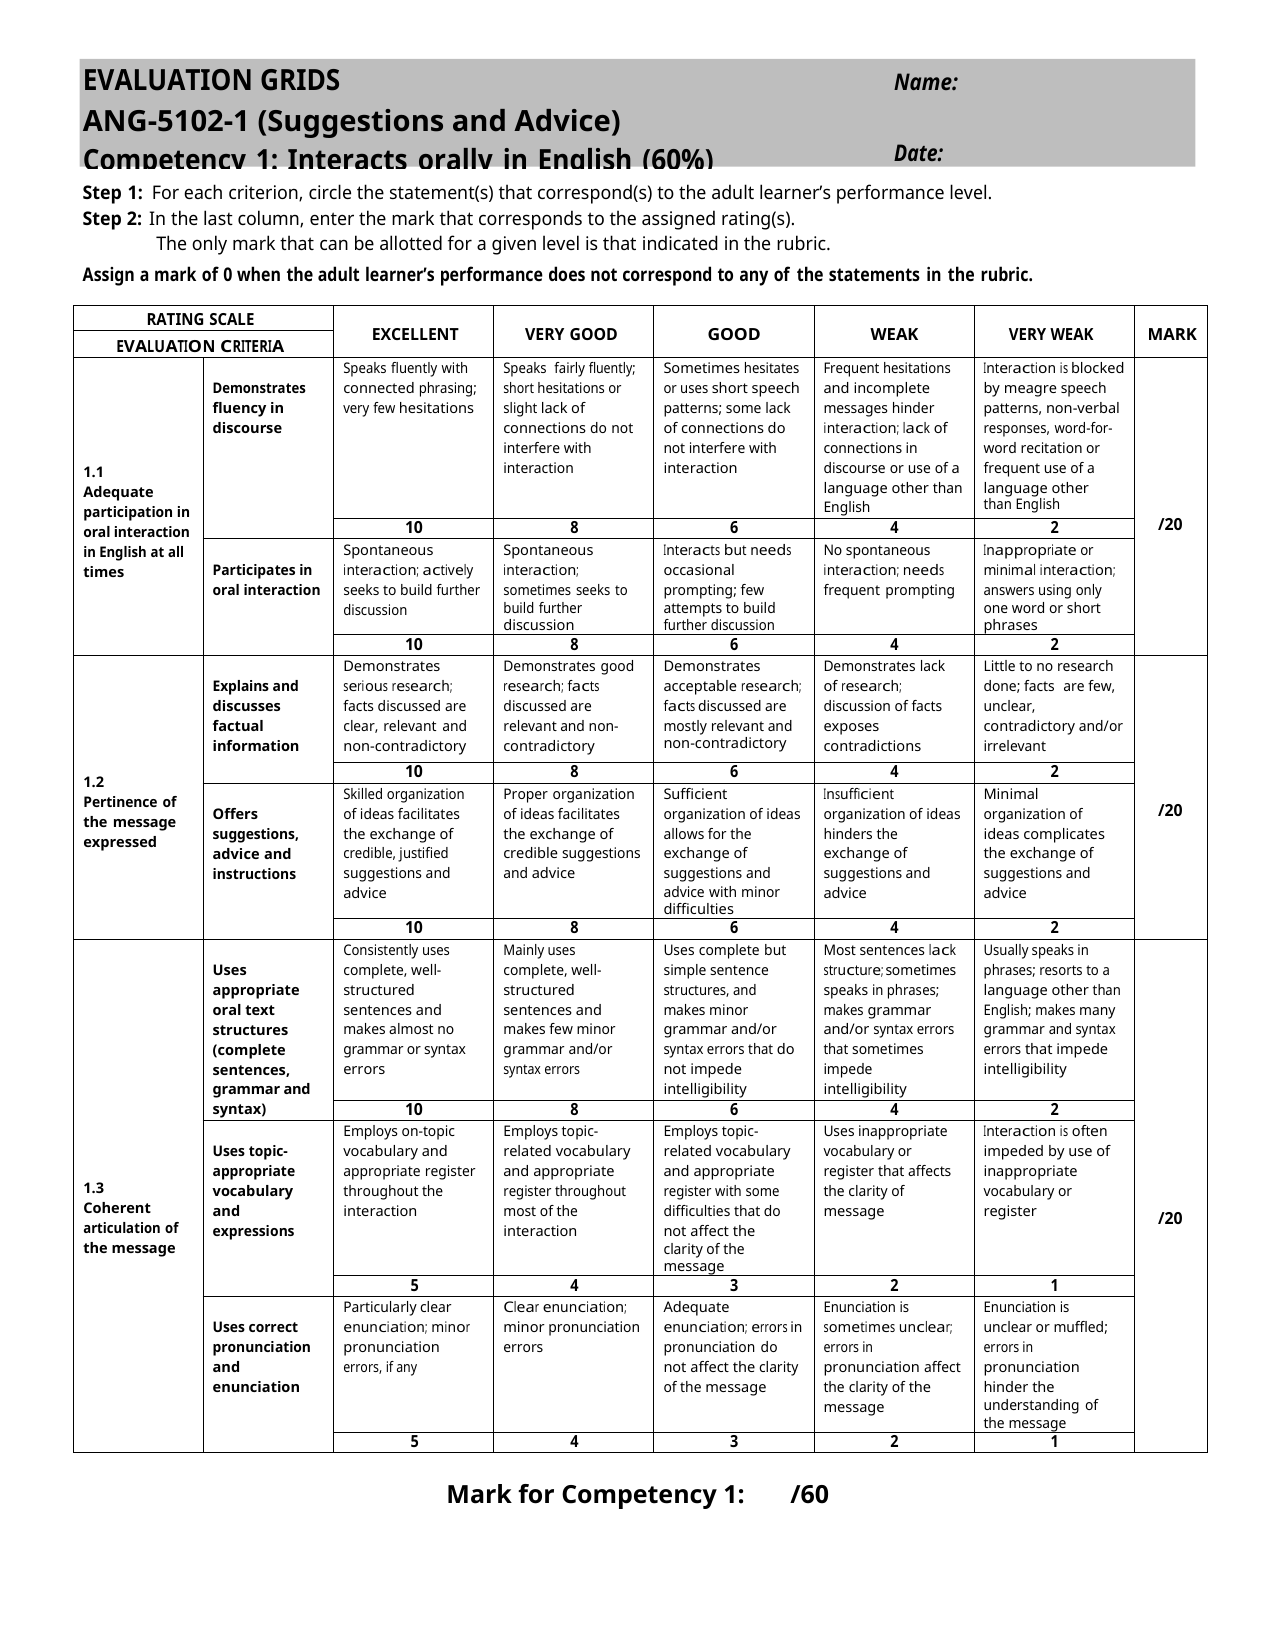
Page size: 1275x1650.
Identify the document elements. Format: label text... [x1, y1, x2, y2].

table_cell 10 [334, 763, 493, 783]
table_cell /20 [1135, 358, 1207, 655]
table_header MARK [1135, 306, 1207, 357]
table_cell 2 [975, 919, 1134, 938]
table_cell Employs topic- related vocabulary and appropriate register throughout most of the interaction [494, 1121, 653, 1275]
table_cell Consistently uses complete, well- structured sentences and makes almost no grammar or syntax errors [334, 940, 493, 1099]
table_cell Clear enunciation; minor pronunciation errors [494, 1297, 653, 1432]
table_cell 4 [494, 1433, 653, 1452]
table_cell 8 [494, 763, 653, 783]
table_cell Speaks fluently with connected phrasing; very few hesitations [334, 358, 493, 518]
table_cell 4 [815, 763, 974, 783]
table_cell Usually speaks in phrases; resorts to a language other than English; makes many grammar and syntax errors that impede intelligibility [975, 940, 1134, 1099]
table_cell Little to no research done; facts are few, unclear, contradictory and/or irrelevant [975, 656, 1134, 762]
table_cell 6 [654, 519, 814, 538]
table_cell Sufficient organization of ideas allows for the exchange of suggestions and advice with minor difficulties [654, 784, 814, 918]
table_cell 4 [815, 919, 974, 938]
table_cell 1 [975, 1433, 1134, 1452]
table_cell 8 [494, 1101, 653, 1120]
table_cell No spontaneous interaction; needs frequent prompting [815, 539, 974, 634]
table_cell Speaks fairly fluently; short hesitations or slight lack of connections do not interfere with interaction [494, 358, 653, 518]
table_cell 5 [334, 1276, 493, 1296]
table_cell Spontaneous interaction; actively seeks to build further discussion [334, 539, 493, 634]
table_cell 2 [815, 1433, 974, 1452]
table_cell Inappropriate or minimal interaction; answers using only one word or short phrases [975, 539, 1134, 634]
table_cell Uses correct pronunciation and enunciation [204, 1297, 333, 1452]
table_cell 1.2 Pertinence of the message expressed [74, 656, 203, 938]
text The only mark that can be allotted for a given level is that indicated in the rubric. [156, 231, 1221, 256]
table_cell 10 [334, 635, 493, 655]
table_cell 1 [975, 1276, 1134, 1296]
table_cell Demonstrates acceptable research; facts discussed are mostly relevant and non-contradictory [654, 656, 814, 762]
table_cell Interaction is blocked by meagre speech patterns, non-verbal responses, word-for- word recitation or frequent use of a language other than English [975, 358, 1134, 518]
table_header VERY GOOD [494, 306, 653, 357]
table_cell Minimal organization of ideas complicates the exchange of suggestions and advice [975, 784, 1134, 918]
table_cell 4 [815, 1101, 974, 1120]
table_cell Demonstrates serious research; facts discussed are clear, relevant and non-contradictory [334, 656, 493, 762]
table_cell Demonstrates good research; facts discussed are relevant and non- contradictory [494, 656, 653, 762]
table_cell /20 [1135, 656, 1207, 938]
table_cell Most sentences lack structure; sometimes speaks in phrases; makes grammar and/or syntax errors that sometimes impede intelligibility [815, 940, 974, 1099]
table_cell Frequent hesitations and incomplete messages hinder interaction; lack of connections in discourse or use of a language other than English [815, 358, 974, 518]
table_cell 8 [494, 919, 653, 938]
table_cell 10 [334, 519, 493, 538]
table_cell Employs on-topic vocabulary and appropriate register throughout the interaction [334, 1121, 493, 1275]
table_cell 4 [815, 635, 974, 655]
table_cell Interacts but needs occasional prompting; few attempts to build further discussion [654, 539, 814, 634]
table_cell Employs topic- related vocabulary and appropriate register with some difficulties that do not affect the clarity of the message [654, 1121, 814, 1275]
table_cell Explains and discusses factual information [204, 656, 333, 783]
table_cell 6 [654, 763, 814, 783]
table_cell Insufficient organization of ideas hinders the exchange of suggestions and advice [815, 784, 974, 918]
table_cell Adequate enunciation; errors in pronunciation do not affect the clarity of the message [654, 1297, 814, 1432]
table_header WEAK [815, 306, 974, 357]
table_header VERY WEAK [975, 306, 1134, 357]
table_header RATING SCALE [74, 306, 333, 330]
table_cell Proper organization of ideas facilitates the exchange of credible suggestions and advice [494, 784, 653, 918]
table_cell /20 [1135, 940, 1207, 1452]
table_cell 2 [975, 519, 1134, 538]
table_cell Spontaneous interaction; sometimes seeks to build further discussion [494, 539, 653, 634]
table_cell 4 [815, 519, 974, 538]
table_cell 10 [334, 919, 493, 938]
table_cell 2 [975, 635, 1134, 655]
text Step 1: For each criterion, circle the statement(s) that correspond(s) to the adult learner’s performance level. [82, 179, 1221, 205]
table_cell 1.1 Adequate participation in oral interaction in English at all times [74, 358, 203, 655]
table_cell Interaction is often impeded by use of inappropriate vocabulary or register [975, 1121, 1134, 1275]
table_cell 8 [494, 635, 653, 655]
table_cell Sometimes hesitates or uses short speech patterns; some lack of connections do not interfere with interaction [654, 358, 814, 518]
table_cell Skilled organization of ideas facilitates the exchange of credible, justified suggestions and advice [334, 784, 493, 918]
table_cell Uses topic- appropriate vocabulary and expressions [204, 1121, 333, 1296]
table_cell Demonstrates lack of research; discussion of facts exposes contradictions [815, 656, 974, 762]
table_cell 8 [494, 519, 653, 538]
table_cell 4 [494, 1276, 653, 1296]
table_cell 2 [975, 1101, 1134, 1120]
table_cell 6 [654, 635, 814, 655]
table_cell Participates in oral interaction [204, 539, 333, 655]
table_cell Offers suggestions, advice and instructions [204, 784, 333, 938]
table_cell Uses appropriate oral text structures (complete sentences, grammar and syntax) [204, 940, 333, 1120]
table_cell Enunciation is unclear or muffled; errors in pronunciation hinder the understanding of the message [975, 1297, 1134, 1432]
table_cell Enunciation is sometimes unclear; errors in pronunciation affect the clarity of the message [815, 1297, 974, 1432]
table_cell 5 [334, 1433, 493, 1452]
table_cell 2 [815, 1276, 974, 1296]
table_cell Demonstrates fluency in discourse [204, 358, 333, 538]
table_cell 1.3 Coherent articulation of the message [74, 940, 203, 1452]
text Assign a mark of 0 when the adult learner’s performance does not correspond to any of the statements in the rubric. [82, 261, 1221, 287]
table_cell Uses inappropriate vocabulary or register that affects the clarity of message [815, 1121, 974, 1275]
table_header GOOD [654, 306, 814, 357]
table_cell 3 [654, 1276, 814, 1296]
table_cell EVALUATION CRITERIA [74, 331, 333, 357]
table_cell 6 [654, 919, 814, 938]
table_cell Uses complete but simple sentence structures, and makes minor grammar and/or syntax errors that do not impede intelligibility [654, 940, 814, 1099]
table_cell 2 [975, 763, 1134, 783]
table_cell 10 [334, 1101, 493, 1120]
subtitle Mark for Competency 1: /60 [62, 1477, 1213, 1511]
table_cell Particularly clear enunciation; minor pronunciation errors, if any [334, 1297, 493, 1432]
text Step 2: In the last column, enter the mark that corresponds to the assigned rating(s). [82, 205, 1221, 230]
table_cell 3 [654, 1433, 814, 1452]
table_header EXCELLENT [334, 306, 493, 357]
table_cell 6 [654, 1101, 814, 1120]
table_cell Mainly uses complete, well- structured sentences and makes few minor grammar and/or syntax errors [494, 940, 653, 1099]
